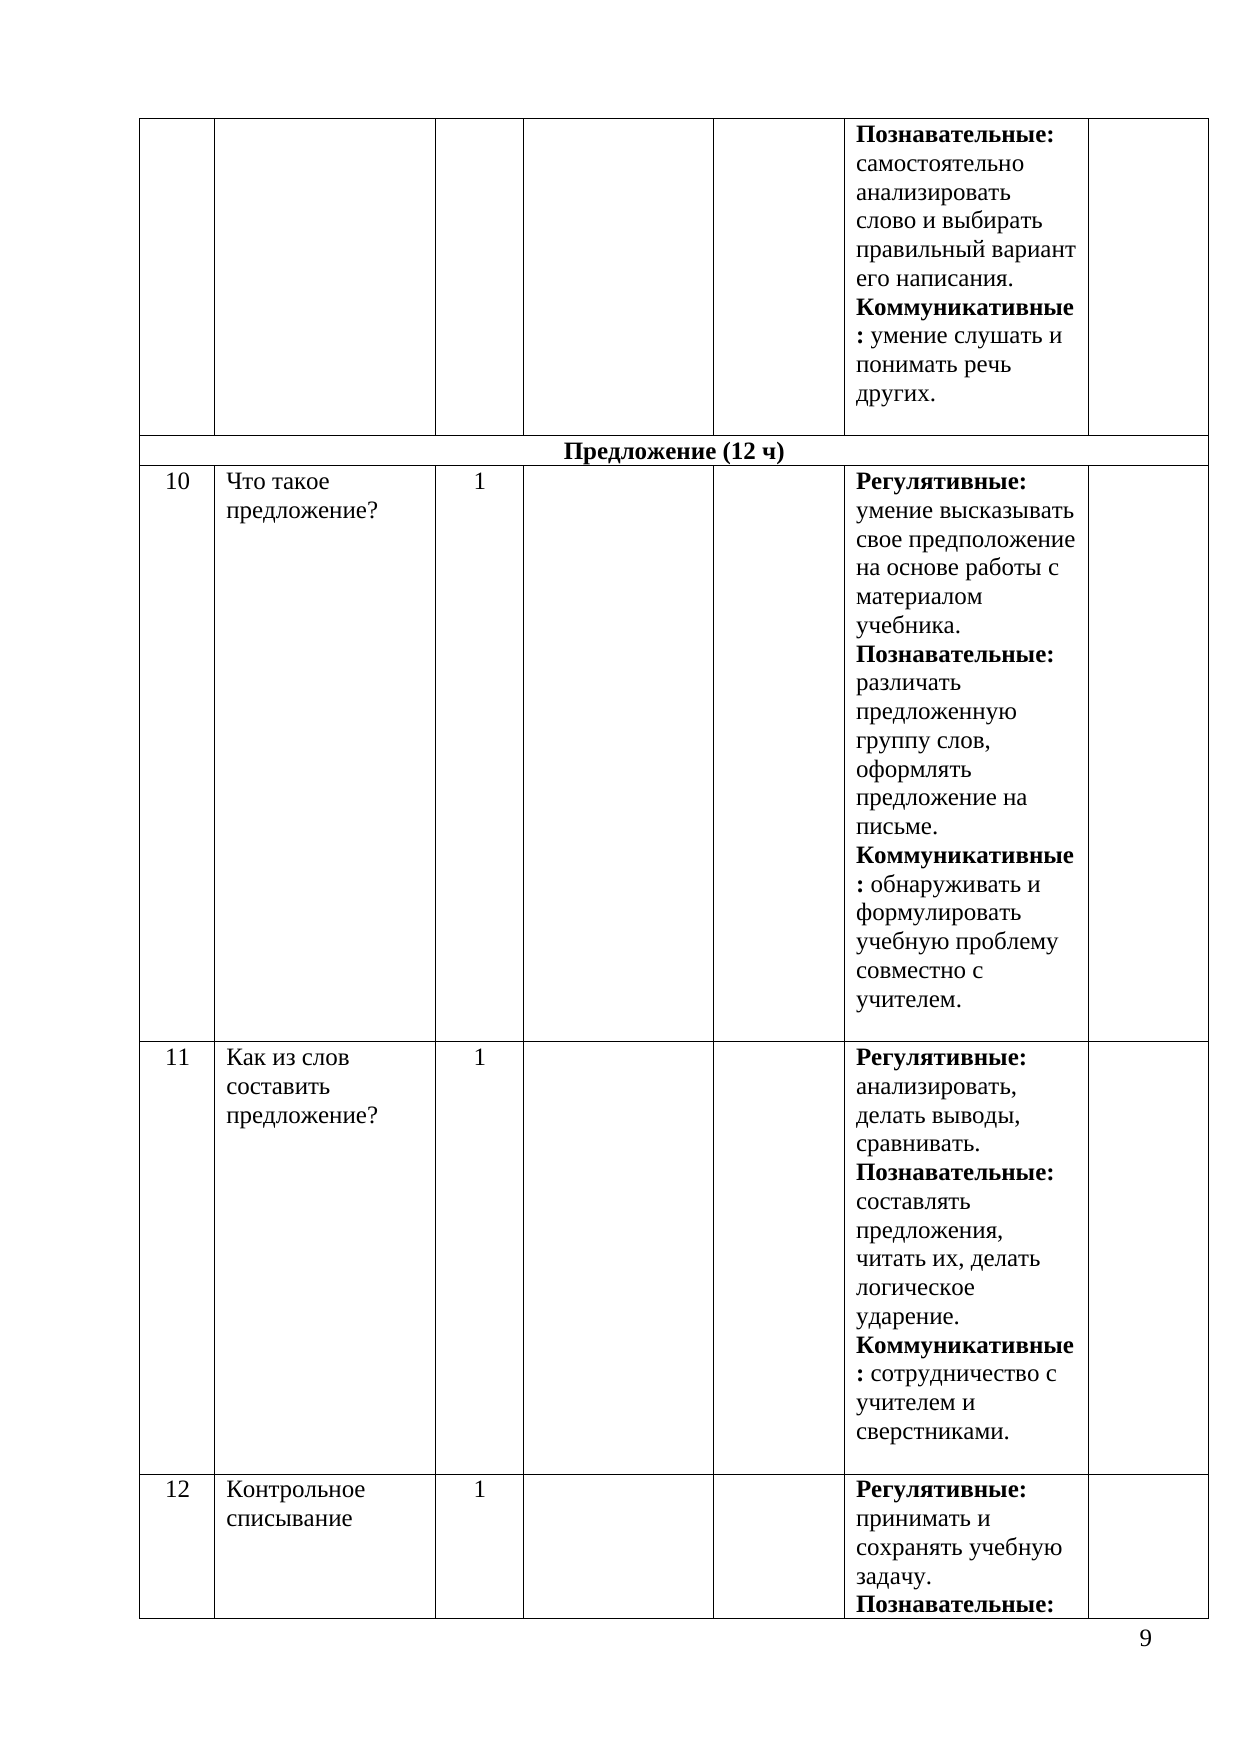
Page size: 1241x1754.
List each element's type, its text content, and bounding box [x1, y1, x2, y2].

table_cell [714, 1042, 844, 1473]
table_cell [714, 119, 844, 435]
table_cell [1089, 466, 1208, 1041]
table_cell 1 [436, 466, 523, 1041]
table_cell [524, 1475, 713, 1618]
table_cell [1089, 1475, 1208, 1618]
table_cell [524, 119, 713, 435]
table_cell 1 [436, 1475, 523, 1618]
table_cell Регулятивные: умение высказывать свое предположение на основе работы с материалом учебника. Познавательные: различать предложенную группу слов, оформлять предложение на письме. Коммуникативные: обнаруживать и формулировать учебную проблему совместно с учителем. [845, 466, 1088, 1041]
table_cell [714, 466, 844, 1041]
table_cell [1089, 1042, 1208, 1473]
table_cell 11 [140, 1042, 214, 1473]
table_cell Предложение (12 ч) [140, 436, 1208, 465]
table_cell [524, 1042, 713, 1473]
table_cell 10 [140, 466, 214, 1041]
table_cell [714, 1475, 844, 1618]
table_cell Что такое предложение? [215, 466, 435, 1041]
table_cell 1 [436, 119, 523, 435]
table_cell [845, 1475, 1088, 1618]
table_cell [215, 1475, 435, 1618]
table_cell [215, 119, 435, 435]
table_cell 12 [140, 1475, 214, 1618]
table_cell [845, 119, 1088, 435]
table_cell [1089, 119, 1208, 435]
table_cell 1 [436, 1042, 523, 1473]
table_cell [524, 466, 713, 1041]
table_cell Как из слов составить предложение? [215, 1042, 435, 1473]
table_cell 9 [140, 119, 214, 435]
table_cell Регулятивные: анализировать, делать выводы, сравнивать. Познавательные: составлять предложения, читать их, делать логическое ударение. Коммуникативные: сотрудничество с учителем и сверстниками. [845, 1042, 1088, 1473]
